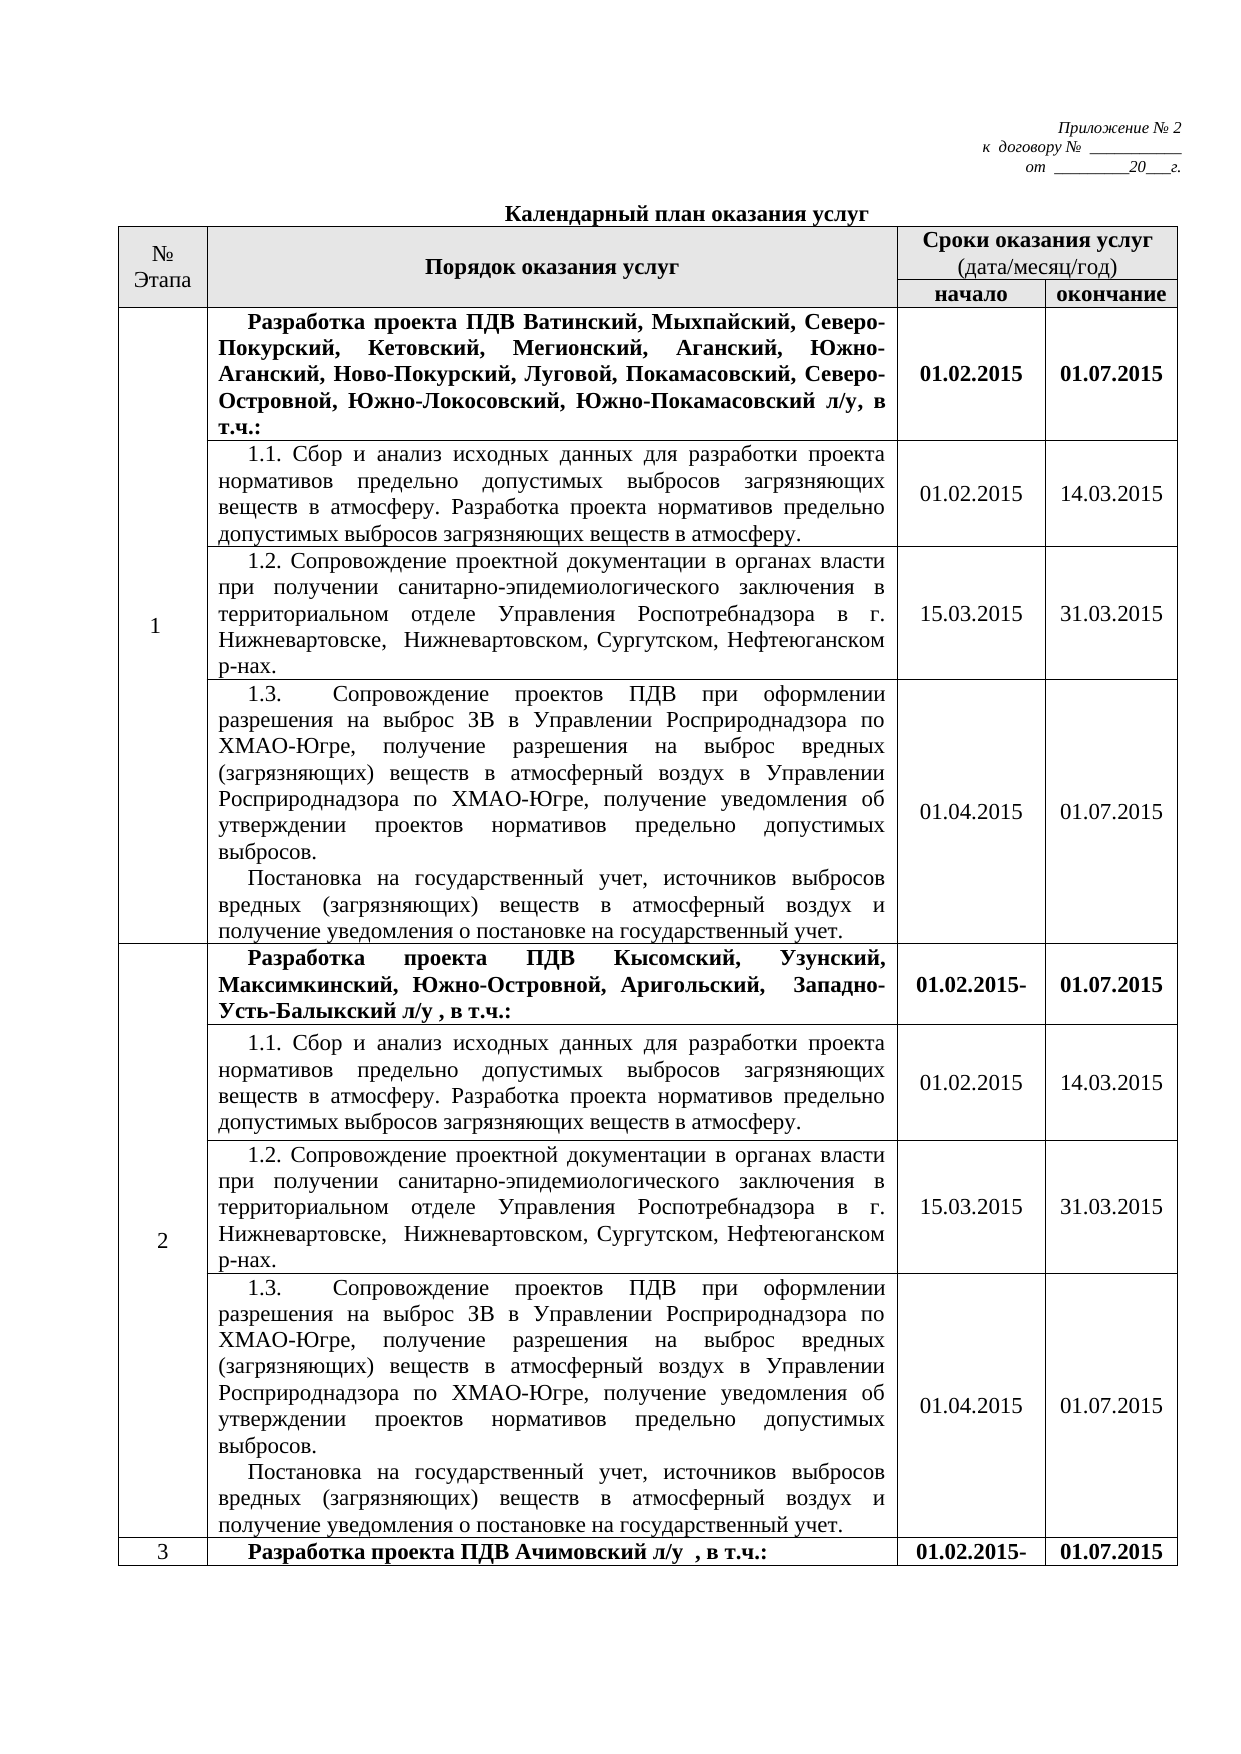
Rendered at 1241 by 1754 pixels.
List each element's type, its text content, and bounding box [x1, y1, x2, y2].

table_cell 3 [119, 1538, 207, 1564]
table_cell 2 [119, 944, 207, 1537]
table_cell 01.07.2015 [1046, 308, 1177, 439]
table_cell 01.02.2015- [898, 1538, 1045, 1564]
table_cell 01.04.2015 [898, 1274, 1045, 1537]
table_cell Разработка проекта ПДВ Ватинский, Мыхпайский, Северо-Покурский, Кетовский, Мегионский, Аганский, Южно-Аганский, Ново-Покурский, Луговой, Покамасовский, Северо-Островной, Южно-Локосовский, Южно-Покамасовский л/у, в т.ч.: [208, 308, 897, 439]
text Приложение № 2 [118, 118, 1181, 137]
table_cell 01.02.2015- [898, 944, 1045, 1023]
table_cell 01.07.2015 [1046, 1538, 1177, 1564]
table_cell 15.03.2015 [898, 547, 1045, 679]
table_cell 01.07.2015 [1046, 1274, 1177, 1537]
table_cell начало [898, 280, 1045, 307]
table_cell 1.1. Сбор и анализ исходных данных для разработки проекта нормативов предельно допустимых выбросов загрязняющих веществ в атмосферу. Разработка проекта нормативов предельно допустимых выбросов загрязняющих веществ в атмосферу. [208, 441, 897, 546]
table_cell 14.03.2015 [1046, 441, 1177, 546]
text от _________20___г. [118, 156, 1181, 176]
table_cell 01.07.2015 [1046, 944, 1177, 1023]
table_cell 01.02.2015 [898, 441, 1045, 546]
table_cell 14.03.2015 [1046, 1025, 1177, 1140]
text Календарный план оказания услуг [118, 200, 1181, 226]
table_cell 01.02.2015 [898, 308, 1045, 439]
table_cell Разработка проекта ПДВ Кысомский, Узунский, Максимкинский, Южно-Островной, Аригольский, Западно-Усть-Балыкский л/у , в т.ч.: [208, 944, 526, 1023]
table_header Сроки оказания услуг (дата/месяц/год) [898, 227, 1177, 279]
table_cell Разработка проекта ПДВ Кысомский, Узунский, Максимкинский, Южно-Островной, Аригольский, Западно-Усть-Балыкский л/у , в т.ч.: [439, 944, 897, 1023]
table_cell 31.03.2015 [1046, 1141, 1177, 1272]
text к договору № ___________ [118, 137, 1181, 156]
table_cell 1.1. Сбор и анализ исходных данных для разработки проекта нормативов предельно допустимых выбросов загрязняющих веществ в атмосферу. Разработка проекта нормативов предельно допустимых выбросов загрязняющих веществ в атмосферу. [208, 1025, 897, 1140]
table_cell окончание [1046, 280, 1177, 307]
table_cell 01.07.2015 [1046, 680, 1177, 943]
table_cell 1 [119, 308, 207, 943]
table_cell 01.04.2015 [898, 680, 1045, 943]
table_cell Разработка проекта ПДВ Ачимовский л/у , в т.ч.: [208, 1538, 460, 1564]
table_cell 01.02.2015 [898, 1025, 1045, 1140]
table_cell 31.03.2015 [1046, 547, 1177, 679]
table_cell Разработка проекта ПДВ Ачимовский л/у , в т.ч.: [695, 1538, 897, 1564]
table_cell 15.03.2015 [898, 1141, 1045, 1272]
table_header № Этапа [119, 227, 207, 307]
table_header Порядок оказания услуг [208, 227, 897, 307]
